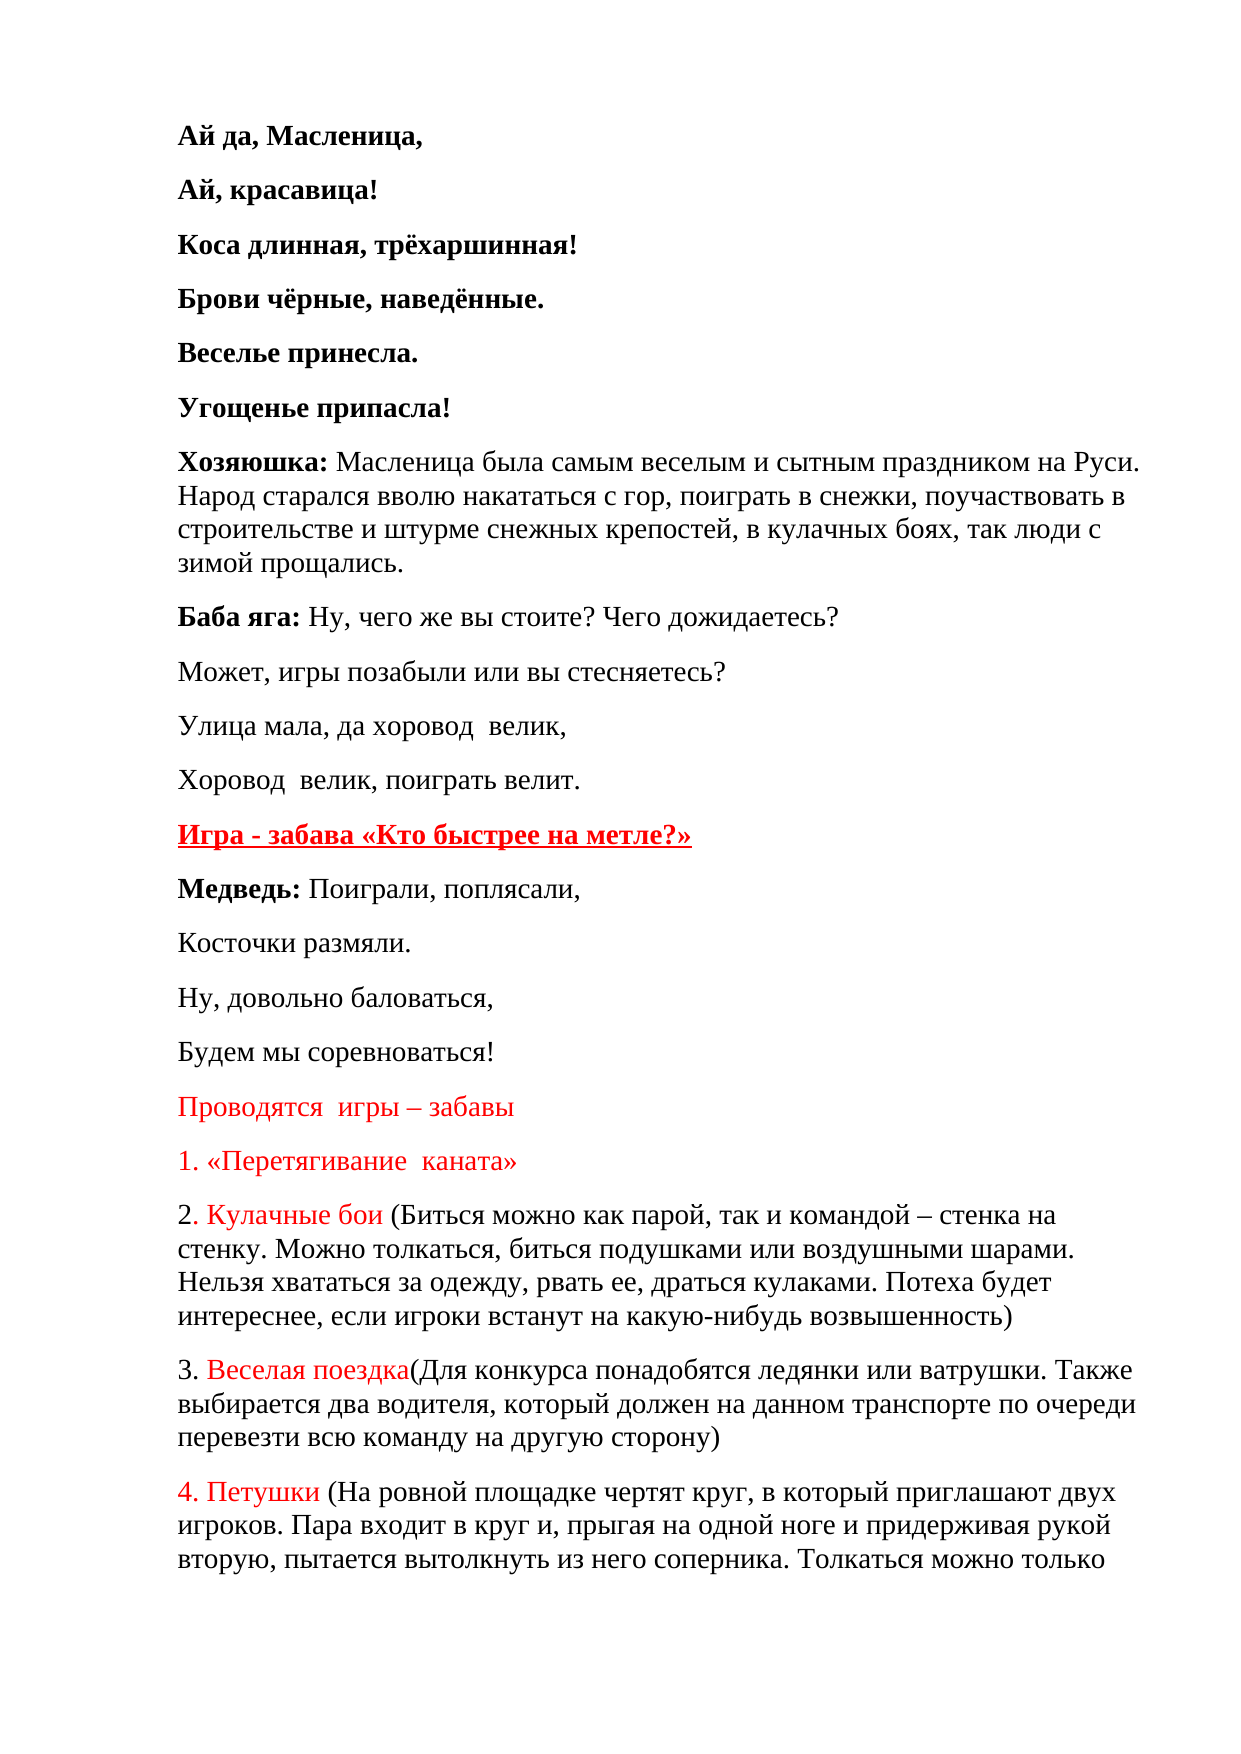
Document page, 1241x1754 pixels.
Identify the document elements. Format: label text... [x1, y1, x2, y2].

text Хозяюшка: Масленица была самым веселым и сытным праздником на Руси. Народ старался вволю накататься с гор, поиграть в снежки, поучаствовать в строительстве и штурме снежных крепостей, в кулачных боях, так люди с зимой прощались. [177, 444, 1152, 578]
text Проводятся игры – забавы [177, 1089, 1152, 1122]
text Медведь: Поиграли, поплясали, [177, 871, 1152, 905]
text Игра - забава «Кто быстрее на метле?» [177, 817, 1152, 850]
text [177, 1474, 1152, 1574]
text Коса длинная, трёхаршинная! [177, 227, 1152, 260]
text 3. Веселая поездка(Для конкурса понадобятся ледянки или ватрушки. Также выбирается два водителя, который должен на данном транспорте по очереди перевезти всю команду на другую сторону) [177, 1352, 1152, 1453]
text Угощенье припасла! [177, 390, 1152, 423]
text Веселье принесла. [177, 336, 1152, 369]
text Косточки размяли. [177, 926, 1152, 959]
text Может, игры позабыли или вы стесняетесь? [177, 654, 1152, 687]
text Будем мы соревноваться! [177, 1034, 1152, 1068]
text Баба яга: Ну, чего же вы стоите? Чего дожидаетесь? [177, 599, 1152, 633]
text Брови чёрные, наведённые. [177, 281, 1152, 315]
text 1. «Перетягивание каната» [177, 1143, 1152, 1177]
text 2. Кулачные бои (Биться можно как парой, так и командой – стенка на стенку. Можно толкаться, биться подушками или воздушными шарами. Нельзя хвататься за одежду, рвать ее, драться кулаками. Потеха будет интереснее, если игроки встанут на какую-нибудь возвышенность) [177, 1197, 1152, 1332]
text Ай да, Масленица, [177, 118, 1152, 152]
text Хоровод велик, поиграть велит. [177, 762, 1152, 796]
text Улица мала, да хоровод велик, [177, 708, 1152, 742]
text Ай, красавица! [177, 172, 1152, 206]
text Ну, довольно баловаться, [177, 980, 1152, 1013]
